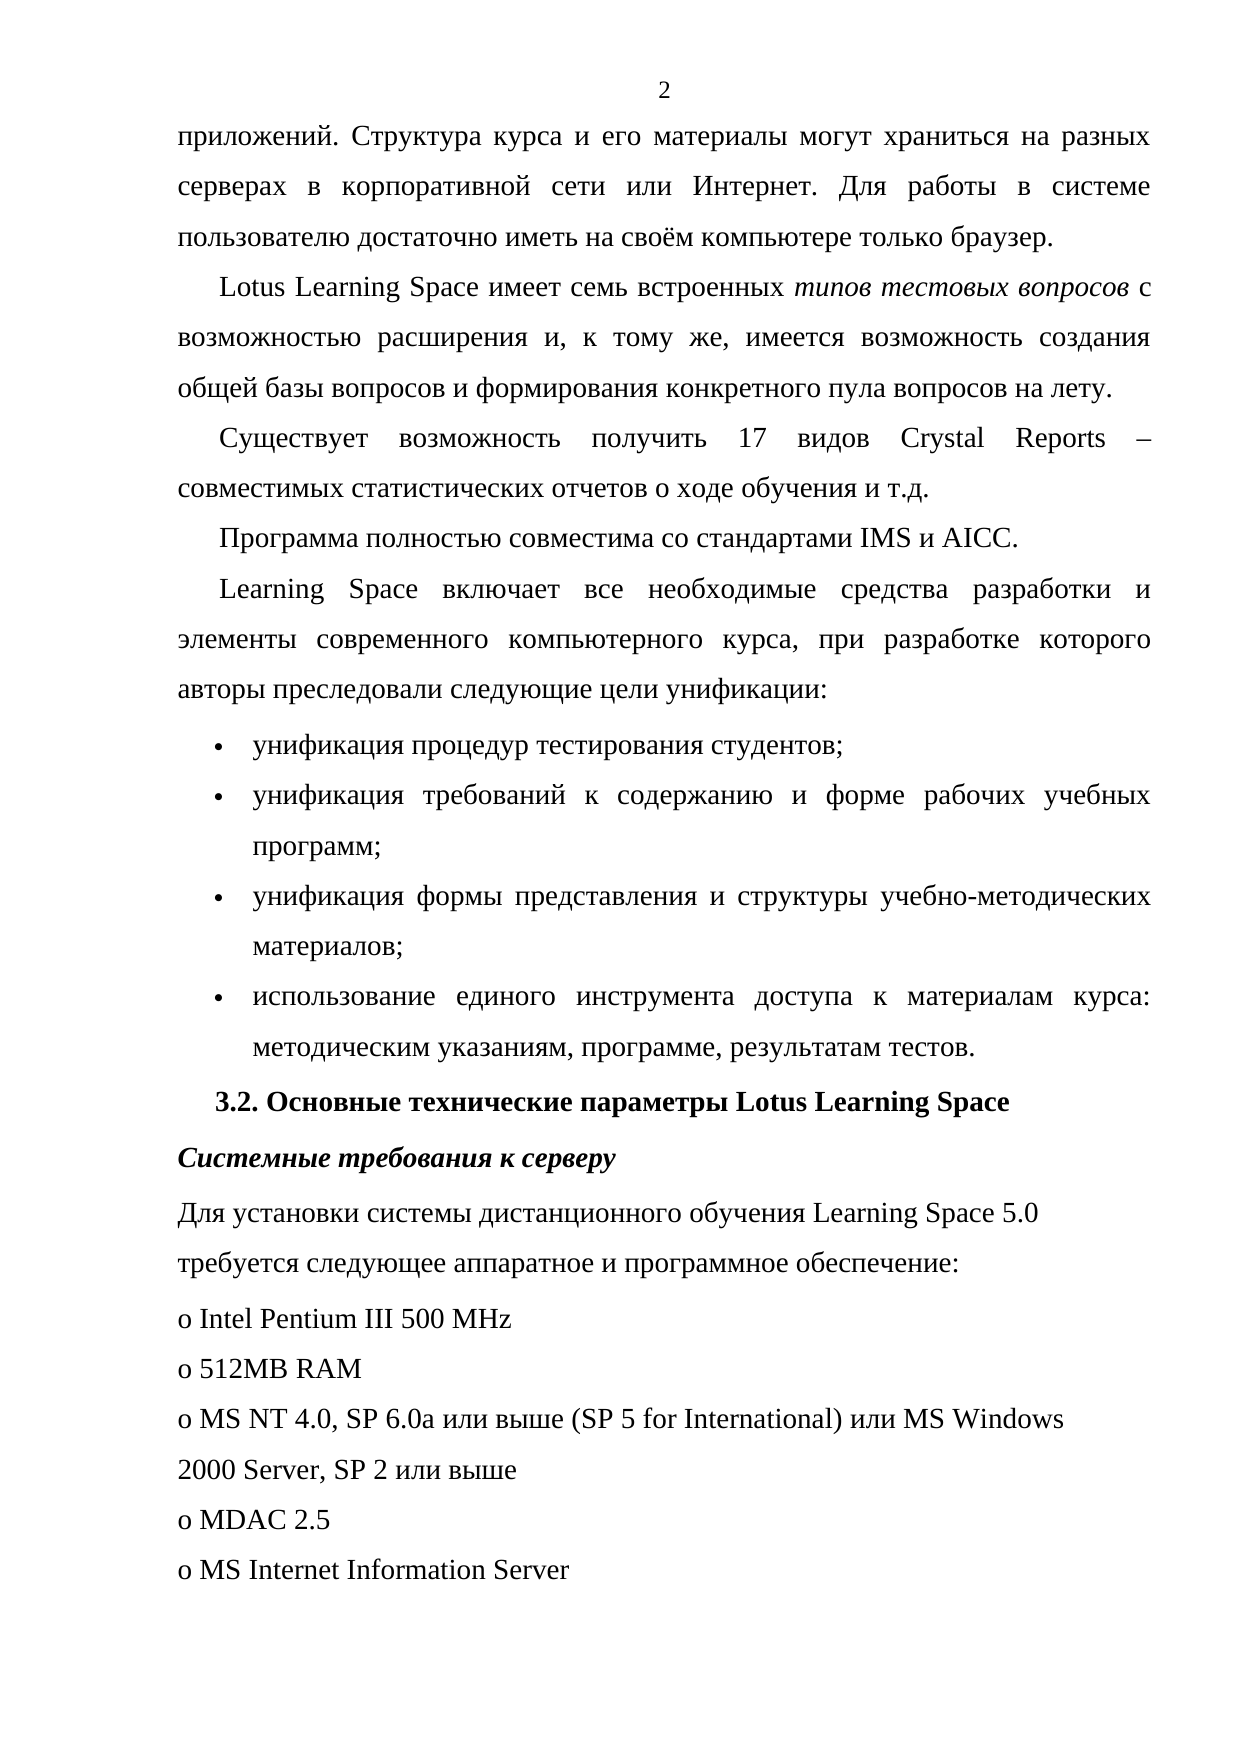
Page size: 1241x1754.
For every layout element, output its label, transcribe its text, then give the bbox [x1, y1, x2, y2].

text 3.2. Основные технические параметры Lotus Learning Space [215, 1089, 1152, 1123]
text Learning Space включает все необходимые средства разработки и элементы современного компьютерного курса, при разработке которого авторы преследовали следующие цели унификации: [177, 571, 1152, 705]
text Существует возможность получить 17 видов Crystal Reports – совместимых статистических отчетов о ходе обучения и т.д. [177, 420, 1152, 504]
list унификация требований к содержанию и форме рабочих учебных программ; [215, 782, 1152, 866]
text o Intel Pentium III 500 MHz o 512MB RAM o MS NT 4.0, SP 6.0a или выше (SP 5 for International) или MS Windows 2000 Server, SP 2 или выше o MDAC 2.5 o MS Internet Information Server [177, 1306, 1152, 1591]
text Lotus Learning Space имеет семь встроенных типов тестовых вопросов с возможностью расширения и, к тому же, имеется возможность создания общей базы вопросов и формирования конкретного пула вопросов на лету. [177, 269, 1152, 403]
list унификация формы представления и структуры учебно-методических материалов; [215, 883, 1152, 967]
text Программа полностью совместима со стандартами IMS и AICC. [177, 521, 1152, 554]
list использование единого инструмента доступа к материалам курса: методическим указаниям, программе, результатам тестов. [215, 984, 1152, 1067]
text Системные требования к серверу [177, 1145, 1152, 1178]
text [177, 118, 1152, 252]
text Для установки системы дистанционного обучения Learning Space 5.0 требуется следующее аппаратное и программное обеспечение: [177, 1200, 1152, 1284]
list унификация процедур тестирования студентов; [215, 727, 1152, 761]
